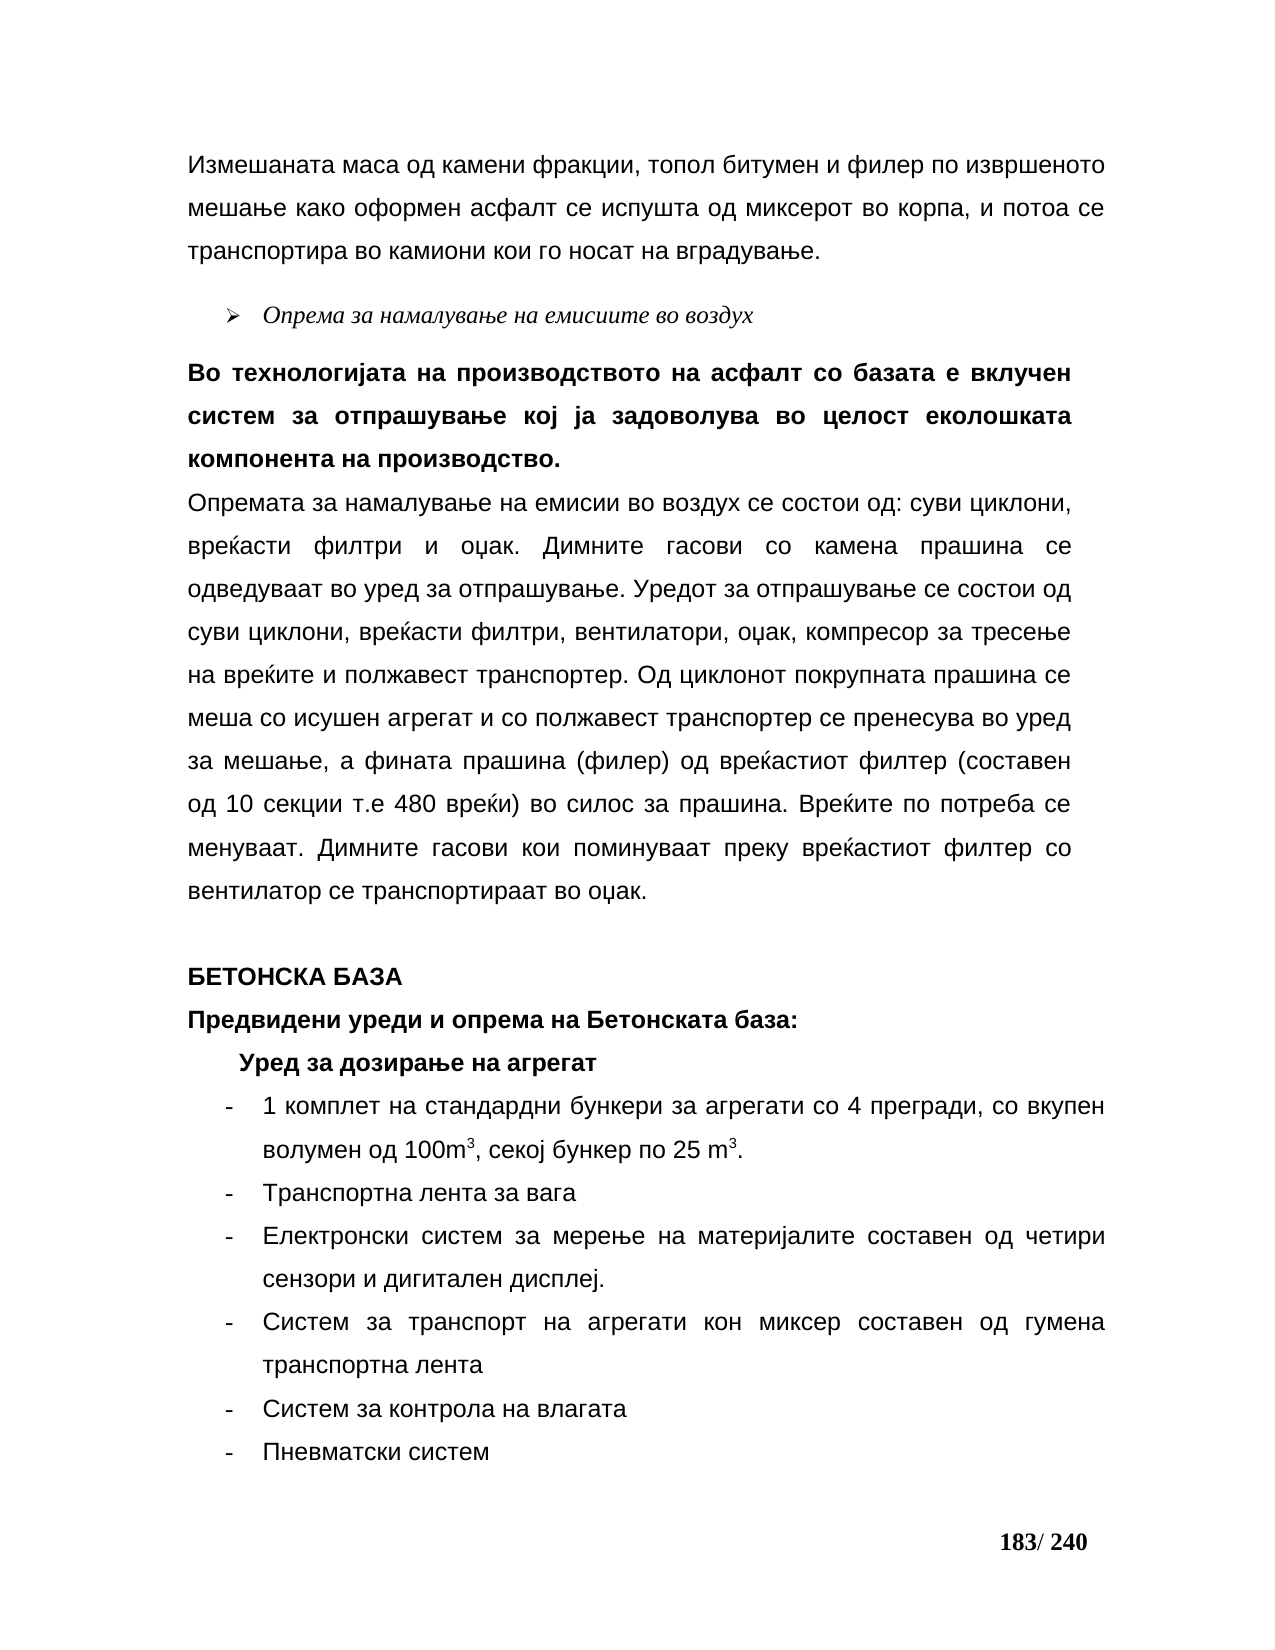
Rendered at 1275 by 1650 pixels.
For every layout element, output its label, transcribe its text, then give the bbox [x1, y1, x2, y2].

text БЕТОНСКА БАЗА [187, 962, 1073, 991]
text Предвидени уреди и опрема на Бетонската база: [187, 1005, 1106, 1034]
list Електронски систем за мерење на материјалите составен од четири сензори и дигитален дисплеј. [225, 1221, 1106, 1293]
text Во технологијата на производството на асфалт со базата е вклучен систем за отпрашување кој ја задоволува во целост еколошката компонента на производство. [187, 358, 1073, 473]
list Систем за контрола на влагата [225, 1394, 1106, 1422]
list Транспортна лента за вага [225, 1178, 1106, 1207]
text Измешаната маса од камени фракции, топол битумен и филер по извршеното мешање како оформен асфалт се испушта од миксерот во корпа, и потоа се транспортира во камиони кои го носат на вградување. [187, 150, 1106, 265]
list Систем за транспорт на агрегати кон миксер составен од гумена транспортна лента [225, 1307, 1106, 1379]
text Уред за дозирање на агрегат [239, 1048, 1106, 1077]
text Опремата за намалување на емисии во воздух се состои од: суви циклони, вреќасти филтри и оџак. Димните гасови со камена прашина се одведуваат во уред за отпрашување. Уредот за отпрашување се состои од суви циклони, вреќасти филтри, вентилатори, оџак, компресор за тресење на вреќите и полжавест транспортер. Од циклонот покрупната прашина се меша со исушен агрегат и со полжавест транспортер се пренесува во уред за мешање, а фината прашина (филер) од вреќастиот филтер (составен од 10 секции т.е 480 вреќи) во силос за прашина. Вреќите по потреба се менуваат. Димните гасови кои поминуваат преку вреќастиот филтер со вентилатор се транспортираат во оџак. [187, 488, 1073, 904]
list Пневматски систем [225, 1437, 1106, 1466]
list 1 комплет на стандардни бункери за агрегати со 4 прегради, со вкупен волумен од 100m3, секој бункер по 25 m3. [225, 1091, 1106, 1163]
subtitle Опрема за намалување на емисиите во воздух [225, 300, 1087, 329]
